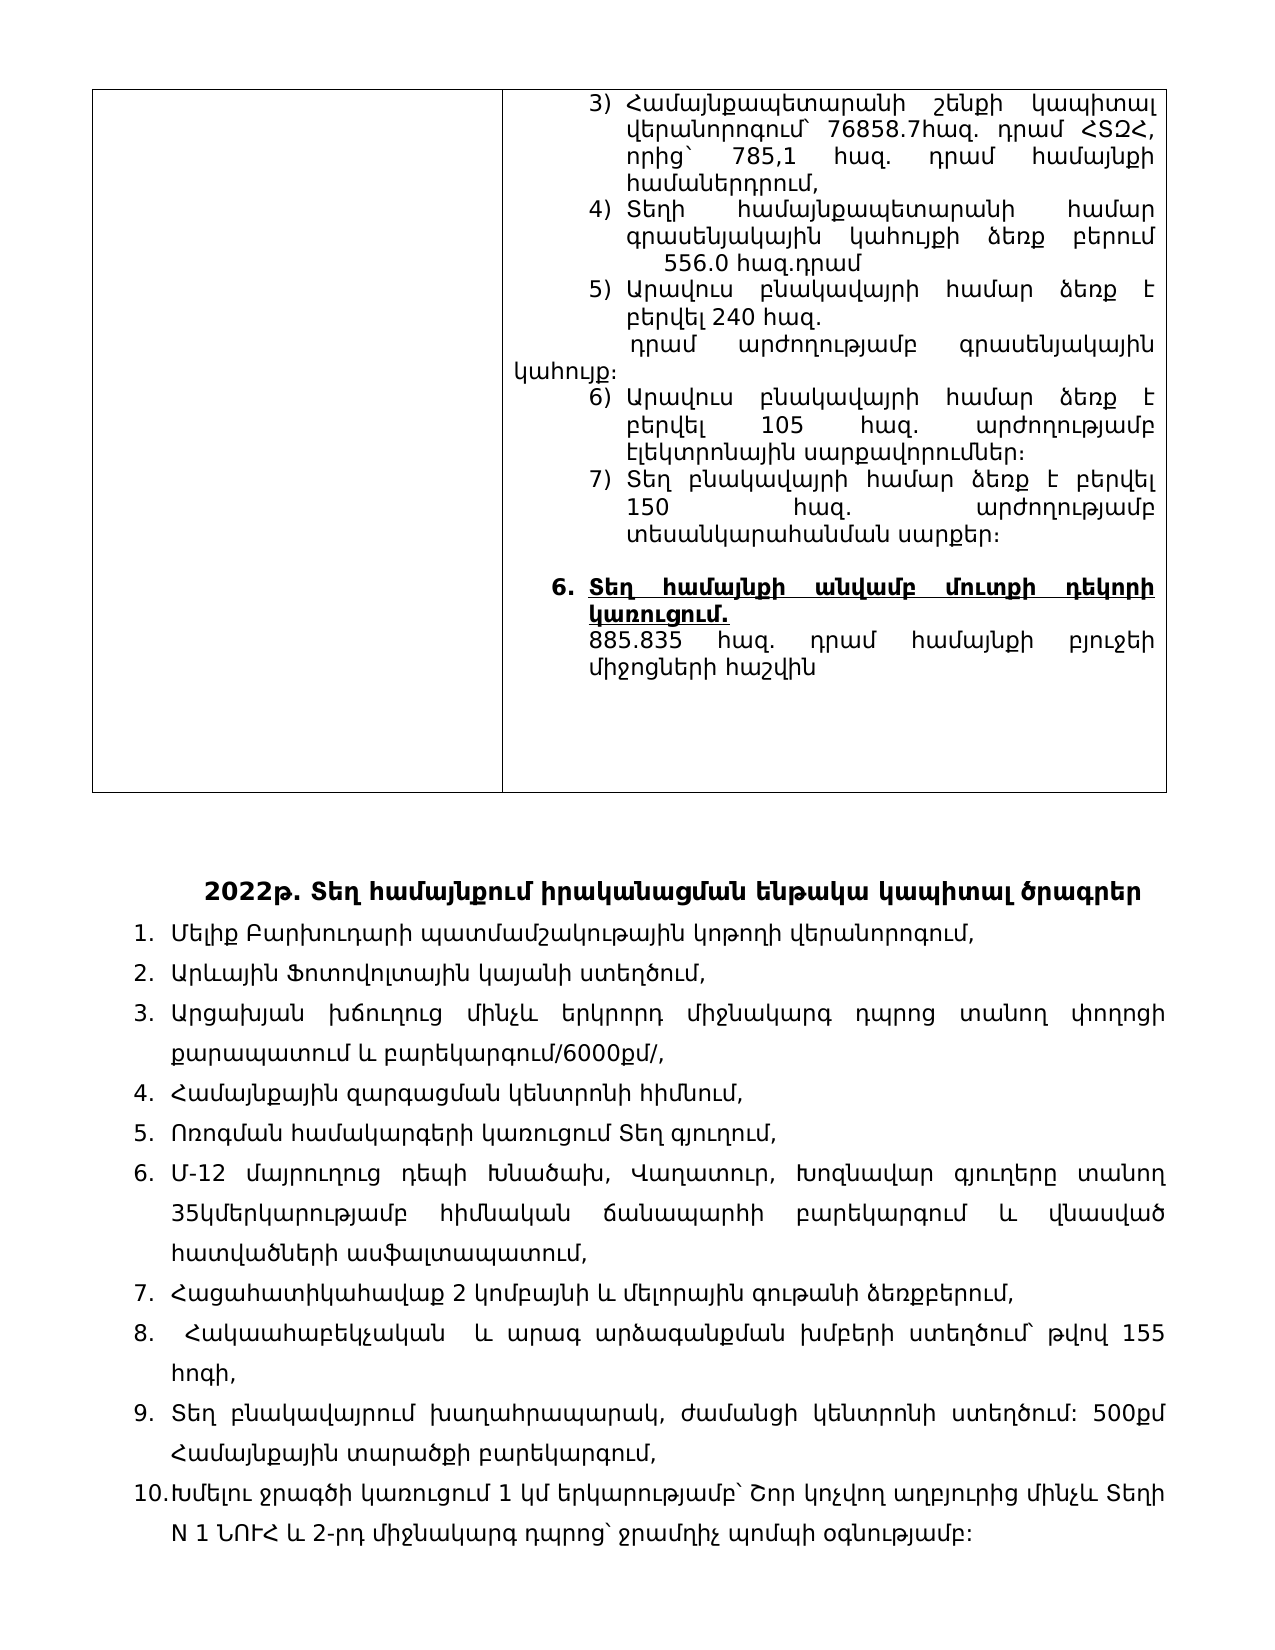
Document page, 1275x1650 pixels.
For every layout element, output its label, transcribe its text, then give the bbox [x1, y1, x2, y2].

list Համայնքային զարգացման կենտրոնի հիմնում, [133, 1081, 1167, 1107]
list Մելիք Բարխուդարի պատմամշակութային կոթողի վերանորոգում, [133, 921, 1167, 947]
list Հացահատիկահավաք 2 կոմբայնի և մելորային գութանի ձեռքբերում, [133, 1281, 1167, 1307]
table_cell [503, 90, 1166, 792]
list Խմելու ջրագծի կառուցում 1 կմ երկարությամբ՝ Շոր կոչվող աղբյուրից մինչև Տեղի N 1 ՆՈՒՀ և 2-րդ միջնակարգ դպրոց՝ ջրամղիչ պոմպի օգնությամբ: [133, 1481, 1167, 1547]
list Մ-12 մայրուղուց դեպի Խնածախ, Վաղատուր, Խոզնավար գյուղերը տանող 35կմերկարությամբ հիմնական ճանապարհի բարեկարգում և վնասված հատվածների ասֆալտապատում, [133, 1161, 1167, 1267]
list Ոռոգման համակարգերի կառուցում Տեղ գյուղում, [133, 1121, 1167, 1147]
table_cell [93, 90, 502, 792]
list Տեղ բնակավայրում խաղահրապարակ, ժամանցի կենտրոնի ստեղծում: 500քմ Համայնքային տարածքի բարեկարգում, [133, 1401, 1167, 1467]
list Հակաահաբեկչական և արագ արձագանքման խմբերի ստեղծում՝ թվով 155 հոգի, [133, 1321, 1167, 1387]
text 2022թ. Տեղ համայնքում իրականացման ենթակա կապիտալ ծրագրեր [103, 877, 1167, 906]
list Արևային Ֆոտովոլտային կայանի ստեղծում, [133, 961, 1167, 987]
list Արցախյան խճուղուց մինչև երկրորդ միջնակարգ դպրոց տանող փողոցի քարապատում և բարեկարգում/6000քմ/, [133, 1001, 1167, 1067]
